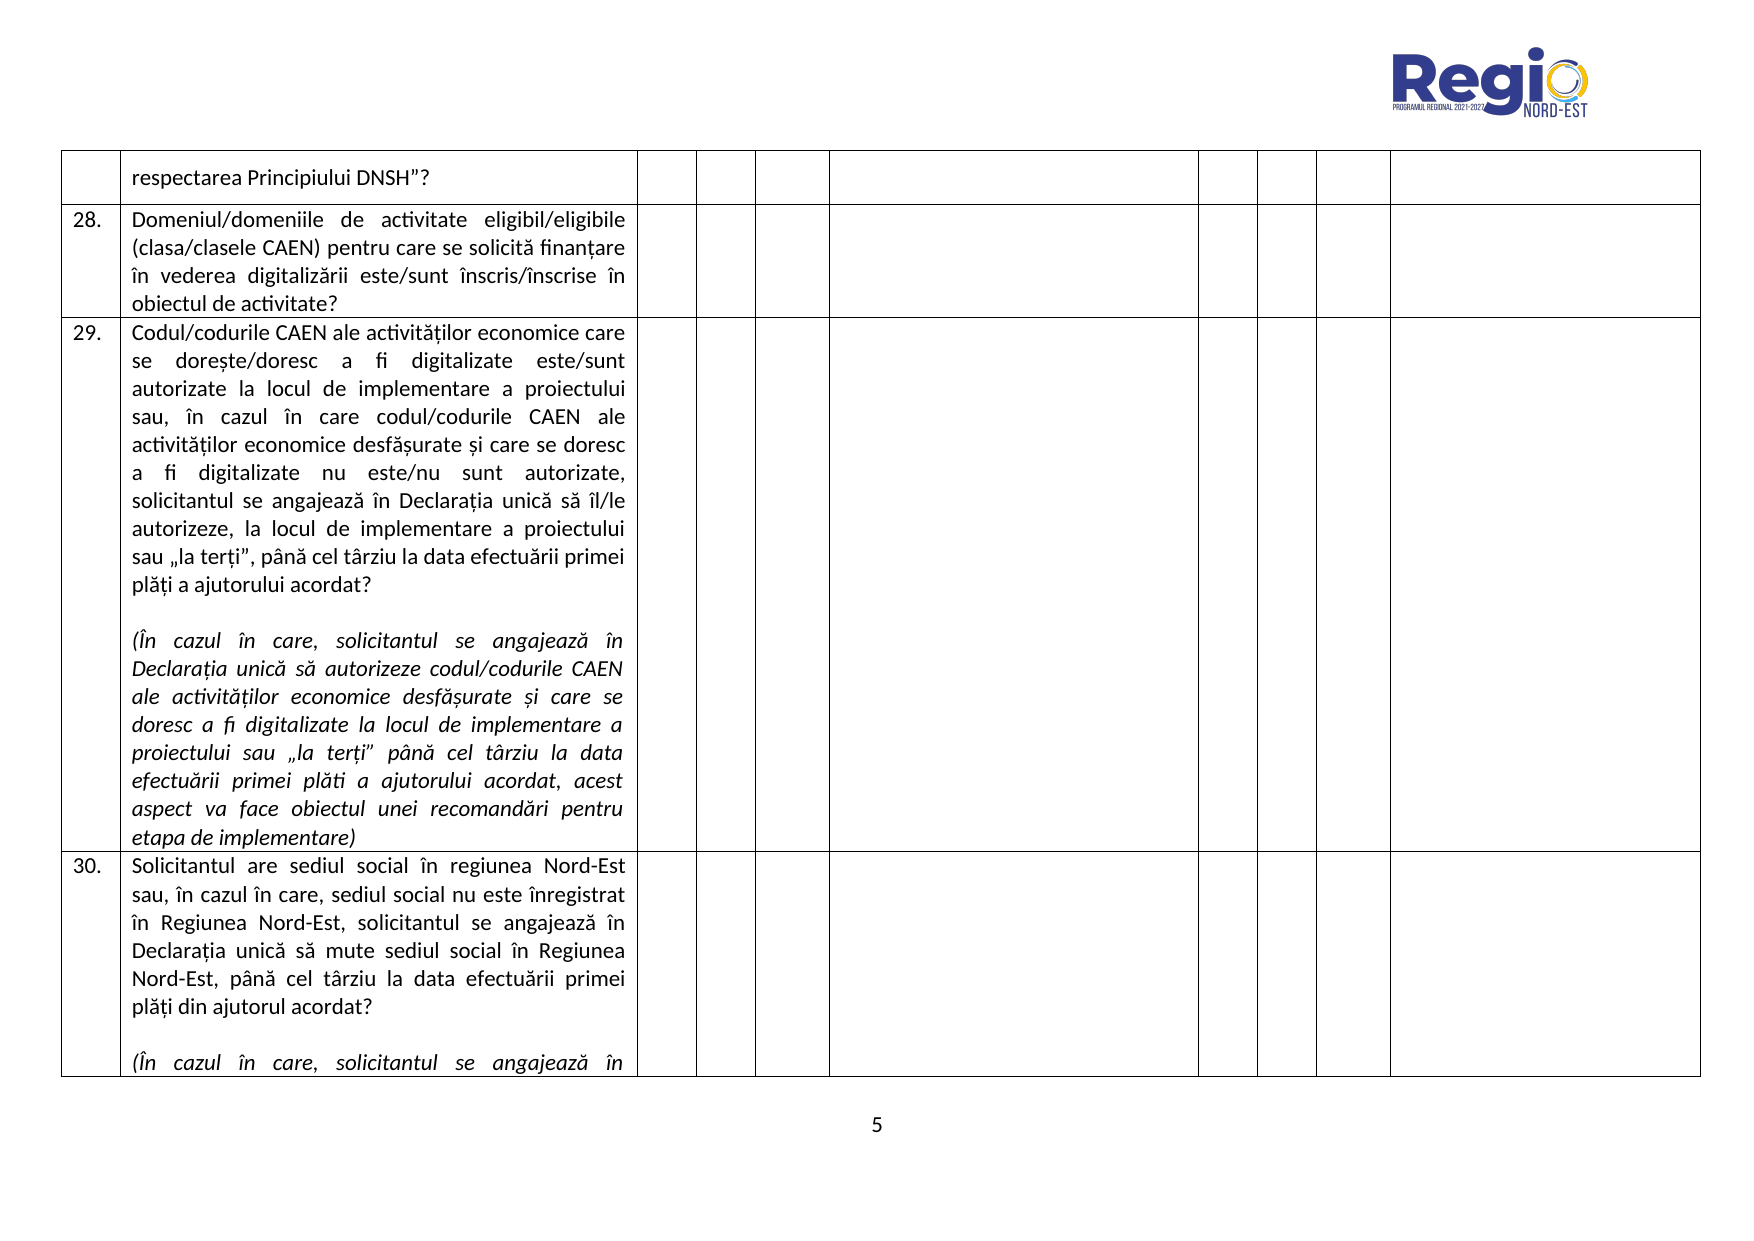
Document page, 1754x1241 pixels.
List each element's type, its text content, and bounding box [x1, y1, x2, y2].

table_cell [1199, 205, 1257, 317]
table_cell [697, 318, 755, 851]
table_cell [1258, 205, 1316, 317]
table_cell [638, 852, 696, 1076]
table_cell [1317, 318, 1390, 851]
table_cell [1391, 205, 1700, 317]
table_cell [697, 205, 755, 317]
table_cell [1391, 318, 1700, 851]
table_cell [62, 318, 120, 851]
picture [1389, 42, 1592, 121]
table_cell [756, 151, 829, 204]
table_cell [756, 205, 829, 317]
table_cell [697, 151, 755, 204]
table_cell [638, 151, 696, 204]
table_cell [756, 852, 829, 1076]
table_cell [1258, 318, 1316, 851]
table_cell [830, 852, 1198, 1076]
table_cell [1391, 852, 1700, 1076]
table_cell [1317, 852, 1390, 1076]
table_cell [62, 151, 120, 204]
table_cell Codul/codurile CAEN ale activităților economice care se dorește/doresc a fi digitalizate este/sunt autorizate la locul de implementare a proiectului sau, în cazul în care codul/codurile CAEN ale activităților economice desfășurate și care se doresc a fi digitalizate nu este/nu sunt autorizate, solicitantul se angajează în Declarația unică să îl/le autorizeze, la locul de implementare a proiectului sau „la terți”, până cel târziu la data efectuării primei plăți a ajutorului acordat? (În cazul în care, solicitantul se angajează în Declarația unică să autorizeze codul/codurile CAEN ale activităților economice desfășurate și care se doresc a fi digitalizate la locul de implementare a proiectului sau „la terți” până cel târziu la data efectuării primei plăti a ajutorului acordat, acest aspect va face obiectul unei recomandări pentru etapa de implementare) [121, 318, 637, 851]
table_cell [62, 205, 120, 317]
table_cell [1258, 852, 1316, 1076]
table_cell Domeniul/domeniile de activitate eligibil/eligibile (clasa/clasele CAEN) pentru care se solicită finanțare în vederea digitalizării este/sunt înscris/înscrise în obiectul de activitate? [121, 205, 637, 317]
table_cell [638, 205, 696, 317]
table_cell [1258, 151, 1316, 204]
table_cell [62, 852, 120, 1076]
table_cell [697, 852, 755, 1076]
table_cell [830, 205, 1198, 317]
table_cell [756, 318, 829, 851]
table_cell [1317, 151, 1390, 204]
table_cell [830, 318, 1198, 851]
table_cell [1199, 852, 1257, 1076]
table_cell [830, 151, 1198, 204]
table_cell [1317, 205, 1390, 317]
table_cell [638, 318, 696, 851]
table_cell [1199, 318, 1257, 851]
table_cell [1391, 151, 1700, 204]
table_cell [1199, 151, 1257, 204]
